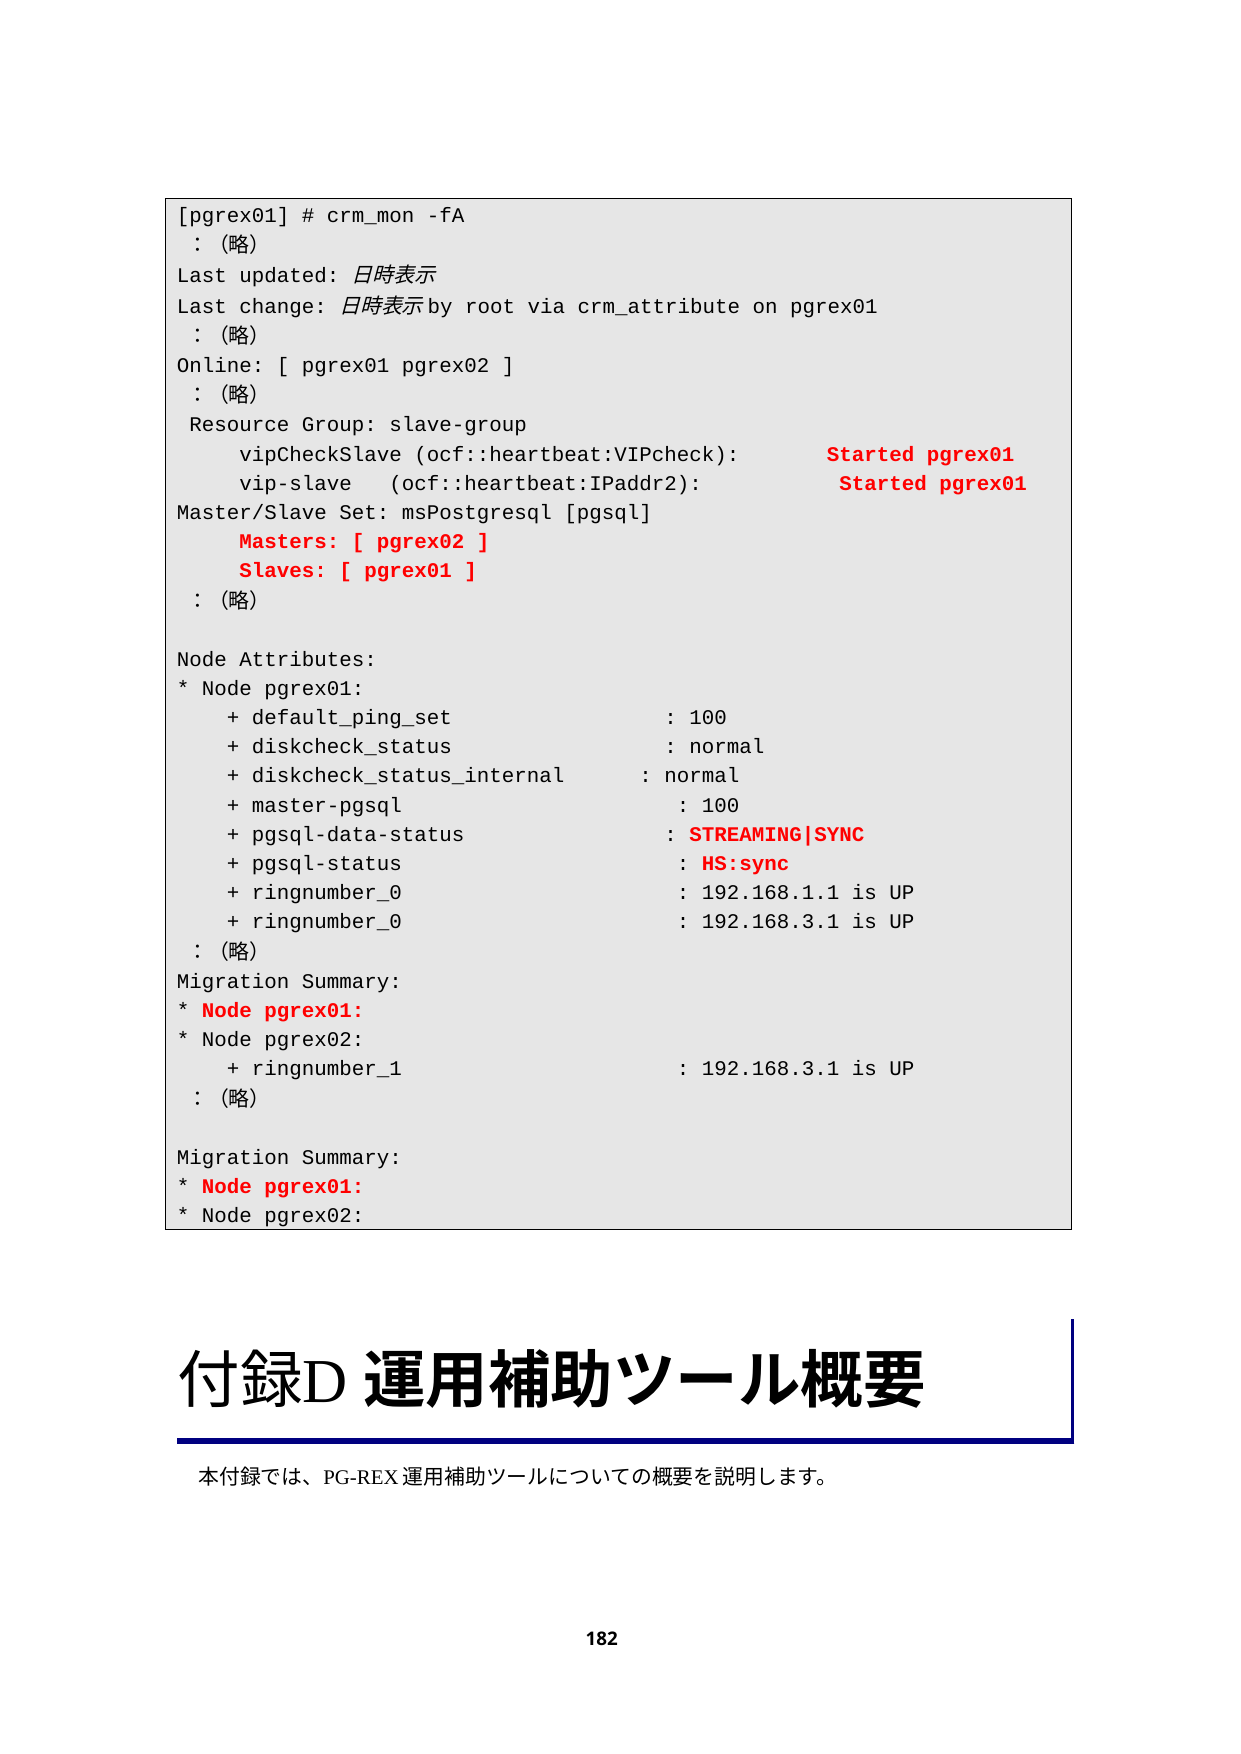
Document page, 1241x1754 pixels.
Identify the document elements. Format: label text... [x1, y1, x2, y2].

text 本付録では、PG-REX運用補助ツールについての概要を説明します。 [198, 1457, 1054, 1494]
text 運用補助ツール概要 [177, 1319, 1071, 1438]
table_header [pgrex01] # crm_mon -fA ：（略） Last updated: 日時表示 Last change: 日時表示 by root via crm_attribute on pgrex01 ：（略） Online: [ pgrex01 pgrex02 ] ：（略） Resource Group: slave-group vipCheckSlave (ocf::heartbeat:VIPcheck): Started pgrex01 vip-slave (ocf::heartbeat:IPaddr2): Started pgrex01 Master/Slave Set: msPostgresql [pgsql] Masters: [ pgrex02 ] Slaves: [ pgrex01 ] ：（略） Node Attributes: * Node pgrex01: + default_ping_set : 100 + diskcheck_status : normal + diskcheck_status_internal : normal + master-pgsql : 100 + pgsql-data-status : STREAMING|SYNC + pgsql-status : HS:sync + ringnumber_0 : 192.168.1.1 is UP + ringnumber_0 : 192.168.3.1 is UP ：（略） Migration Summary: * Node pgrex01: * Node pgrex02: + ringnumber_1 : 192.168.3.1 is UP ：（略） Migration Summary: * Node pgrex01: * Node pgrex02: [166, 199, 1071, 1229]
